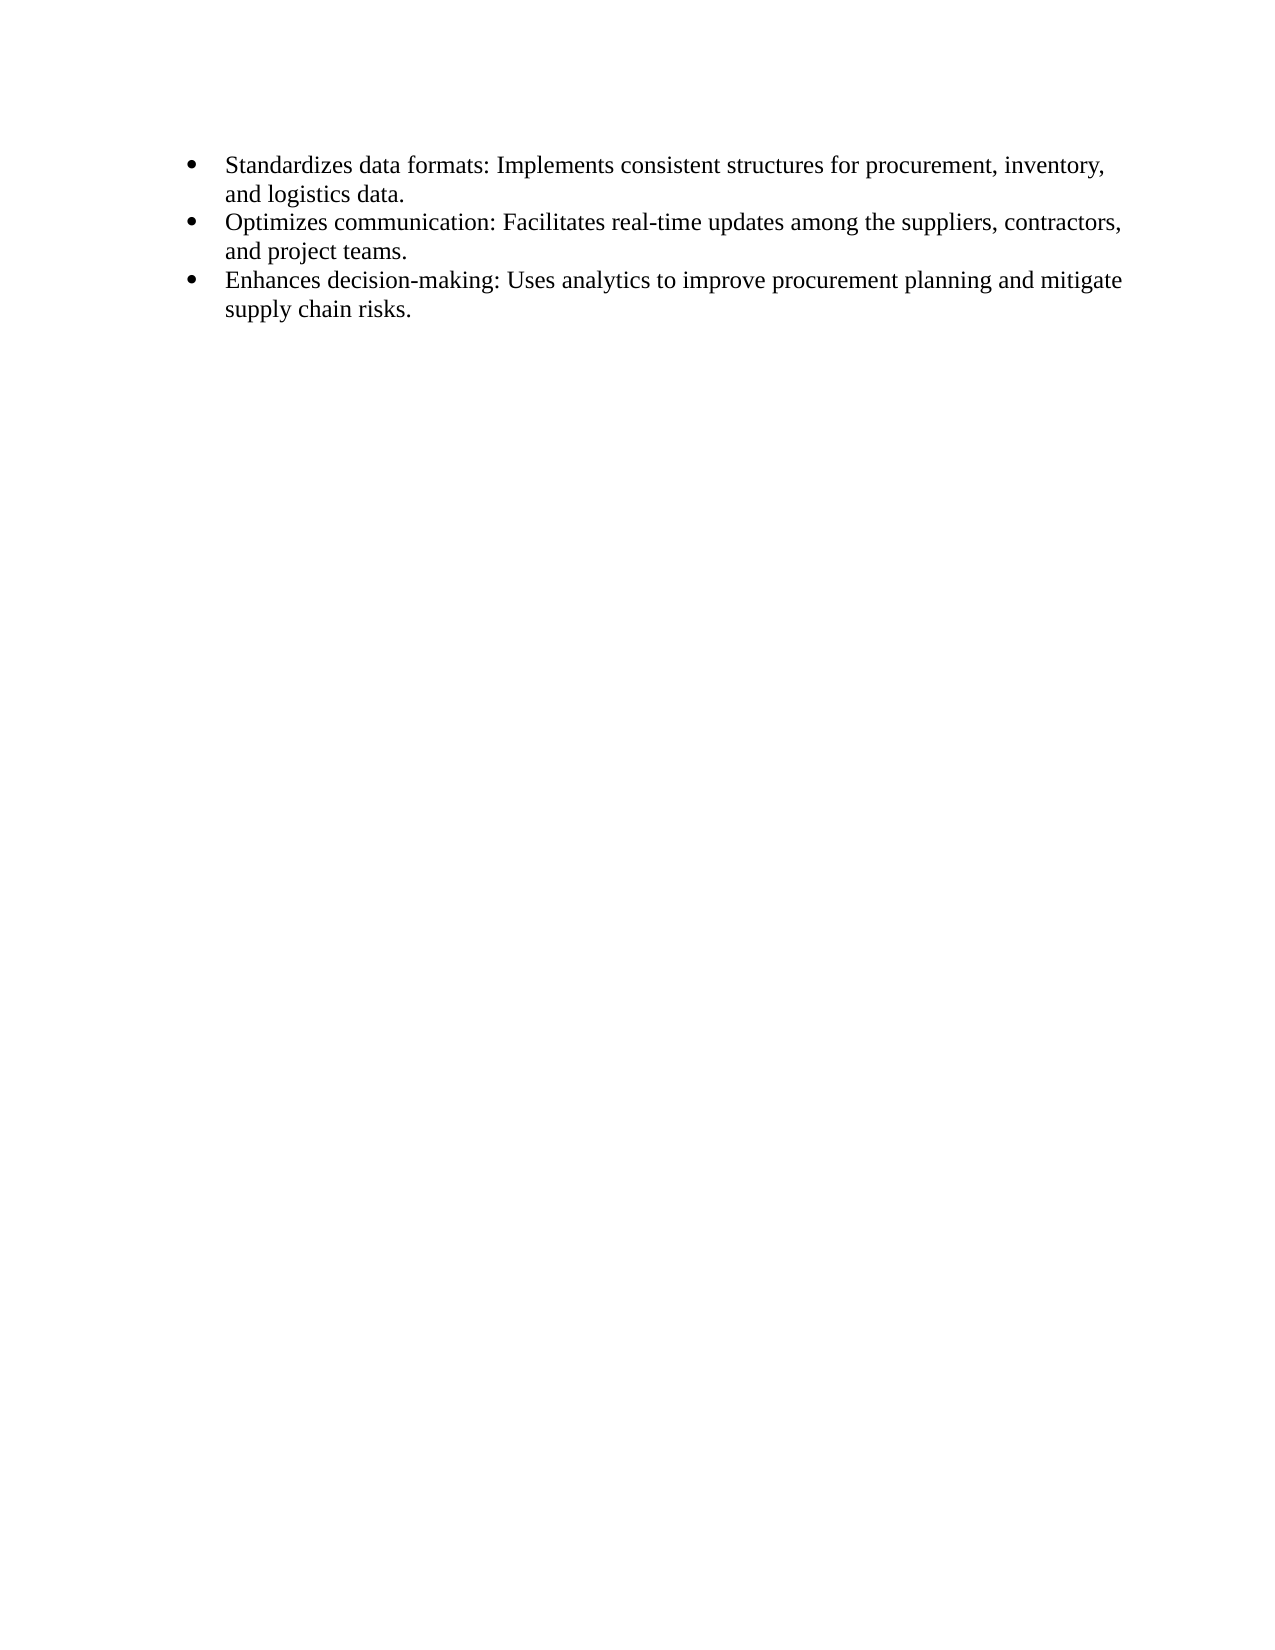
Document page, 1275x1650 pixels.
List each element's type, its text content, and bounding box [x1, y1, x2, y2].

list Standardizes data formats: Implements consistent structures for procurement, inventory, and logistics data. [187, 150, 1134, 207]
list Enhances decision-making: Uses analytics to improve procurement planning and mitigate supply chain risks. [187, 265, 1134, 322]
list Optimizes communication: Facilitates real-time updates among the suppliers, contractors, and project teams. [187, 207, 1134, 265]
